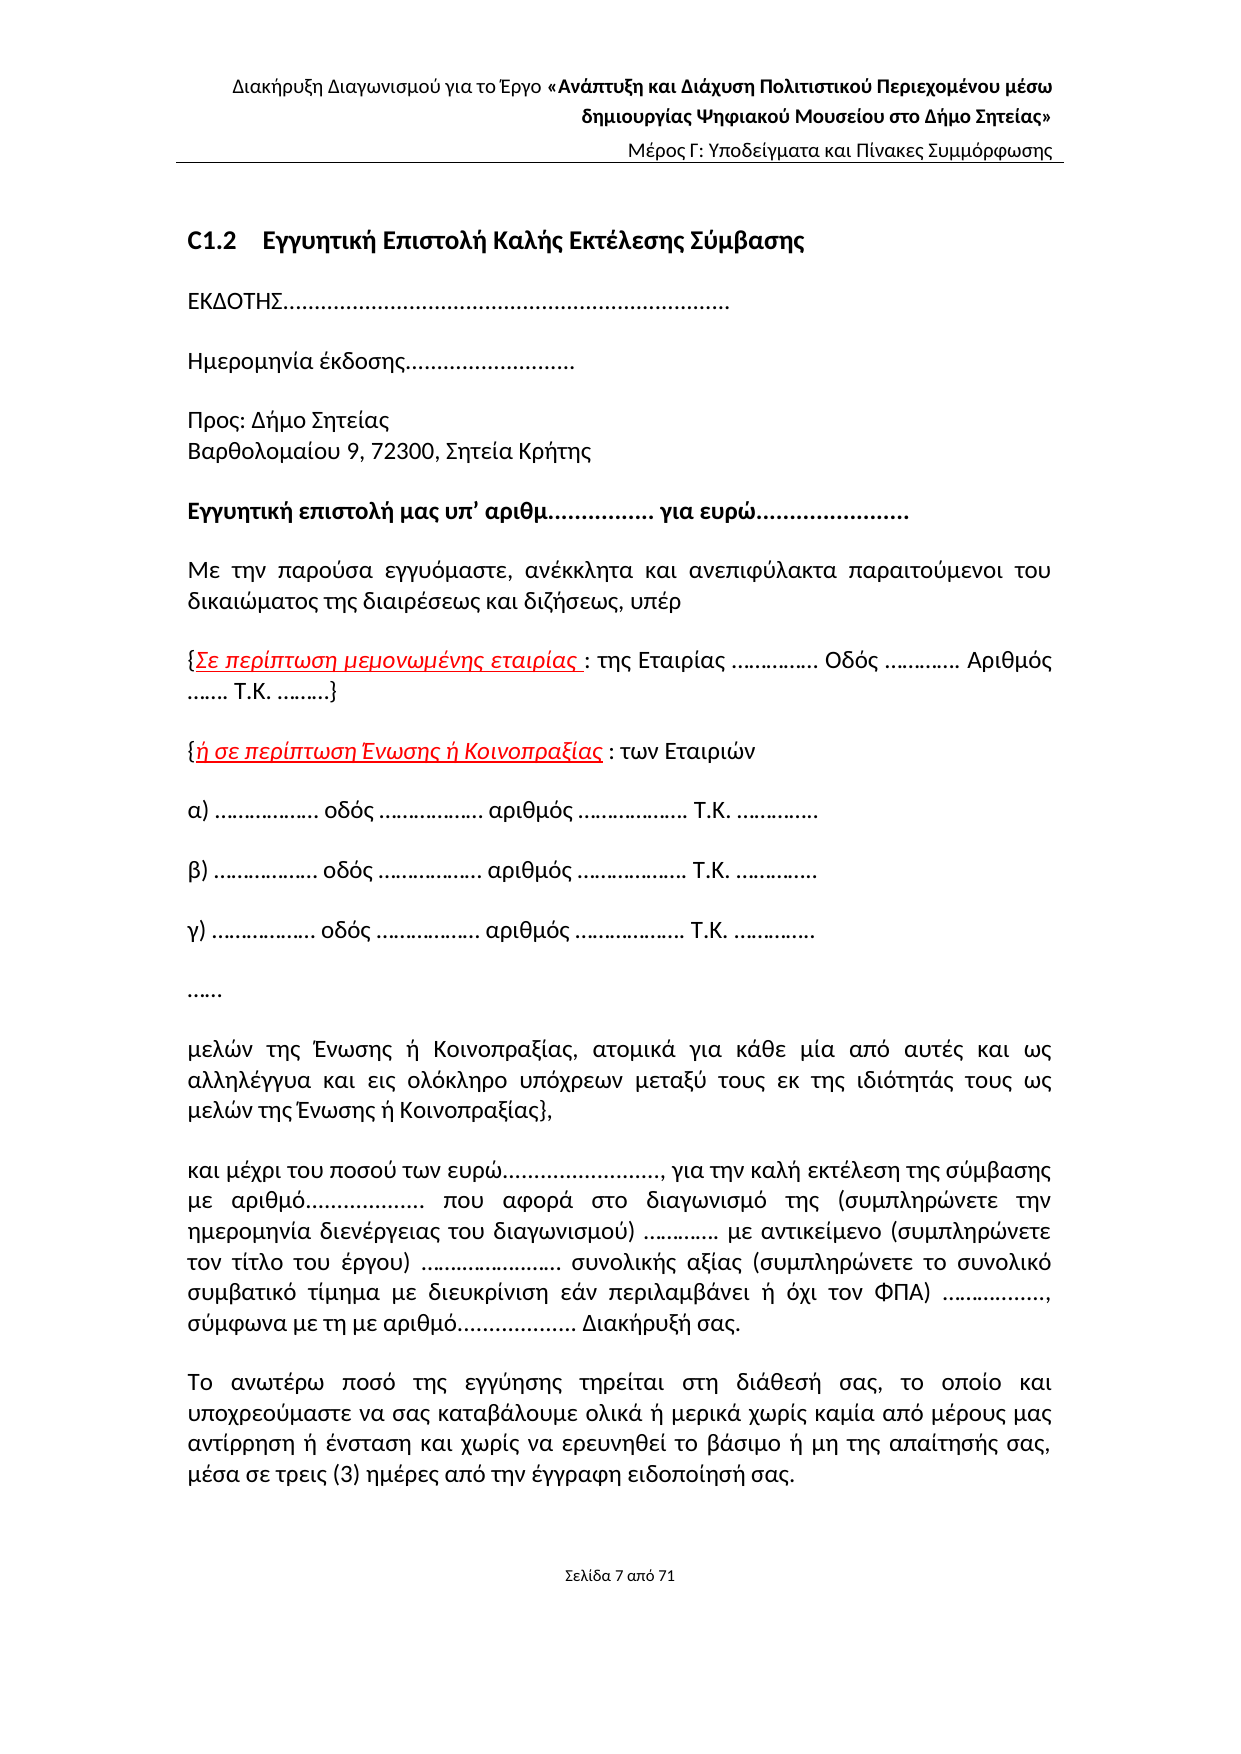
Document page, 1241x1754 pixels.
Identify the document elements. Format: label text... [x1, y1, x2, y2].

text Το ανωτέρω ποσό της εγγύησης τηρείται στη διάθεσή σας, το οποίο και υποχρεούμαστε να σας καταβάλουμε ολικά ή μερικά χωρίς καμία από μέρους μας αντίρρηση ή ένσταση και χωρίς να ερευνηθεί το βάσιμο ή μη της απαίτησής σας, μέσα σε τρεις (3) ημέρες από την έγγραφη ειδοποίησή σας. [187, 1366, 1053, 1488]
text β) ……………… οδός ……………… αριθμός ………………. Τ.Κ. ………….. [187, 854, 1053, 885]
subtitle Εγγυητική Επιστολή Καλής Εκτέλεσης Σύμβασης [187, 223, 1053, 256]
text {ή σε περίπτωση Ένωσης ή Κοινοπραξίας : των Εταιριών [187, 735, 1053, 765]
text Ημερομηνία έκδοσης........................... [187, 345, 1053, 375]
text …… [187, 974, 1053, 1004]
text γ) ……………… οδός ……………… αριθμός ………………. Τ.Κ. ………….. [187, 914, 1053, 944]
text ΕΚΔΟΤΗΣ....................................................................... [187, 285, 1053, 316]
text α) ……………… οδός ……………… αριθμός ………………. Τ.Κ. ………….. [187, 794, 1053, 825]
text Βαρθολομαίου 9, 72300, Σητεία Κρήτης [187, 435, 1053, 466]
text {Σε περίπτωση μεμονωμένης εταιρίας : της Εταιρίας …………… Οδός …………. Αριθμός ……. Τ.Κ. ………} [187, 645, 1053, 706]
text Με την παρούσα εγγυόμαστε, ανέκκλητα και ανεπιφύλακτα παραιτούμενοι του δικαιώματος της διαιρέσεως και διζήσεως, υπέρ [187, 554, 1053, 616]
text Εγγυητική επιστολή μας υπ’ αριθμ................ για ευρώ....................... [187, 495, 1053, 525]
text μελών της Ένωσης ή Κοινοπραξίας, ατομικά για κάθε μία από αυτές και ως αλληλέγγυα και εις ολόκληρο υπόχρεων μεταξύ τους εκ της ιδιότητάς τους ως μελών της Ένωσης ή Κοινοπραξίας}, [187, 1033, 1053, 1125]
text και μέχρι του ποσού των ευρώ........................., για την καλή εκτέλεση της σύμβασης με αριθμό................... που αφορά στο διαγωνισμό της (συμπληρώνετε την ημερομηνία διενέργειας του διαγωνισμού) …………. με αντικείμενο (συμπληρώνετε τον τίτλο του έργου) …….………..…… συνολικής αξίας (συμπληρώνετε το συνολικό συμβατικό τίμημα με διευκρίνιση εάν περιλαμβάνει ή όχι τον ΦΠΑ) ………........, σύμφωνα με τη με αριθμό................... Διακήρυξή σας. [187, 1154, 1053, 1337]
text Προς: Δήμο Σητείας [187, 404, 1053, 435]
